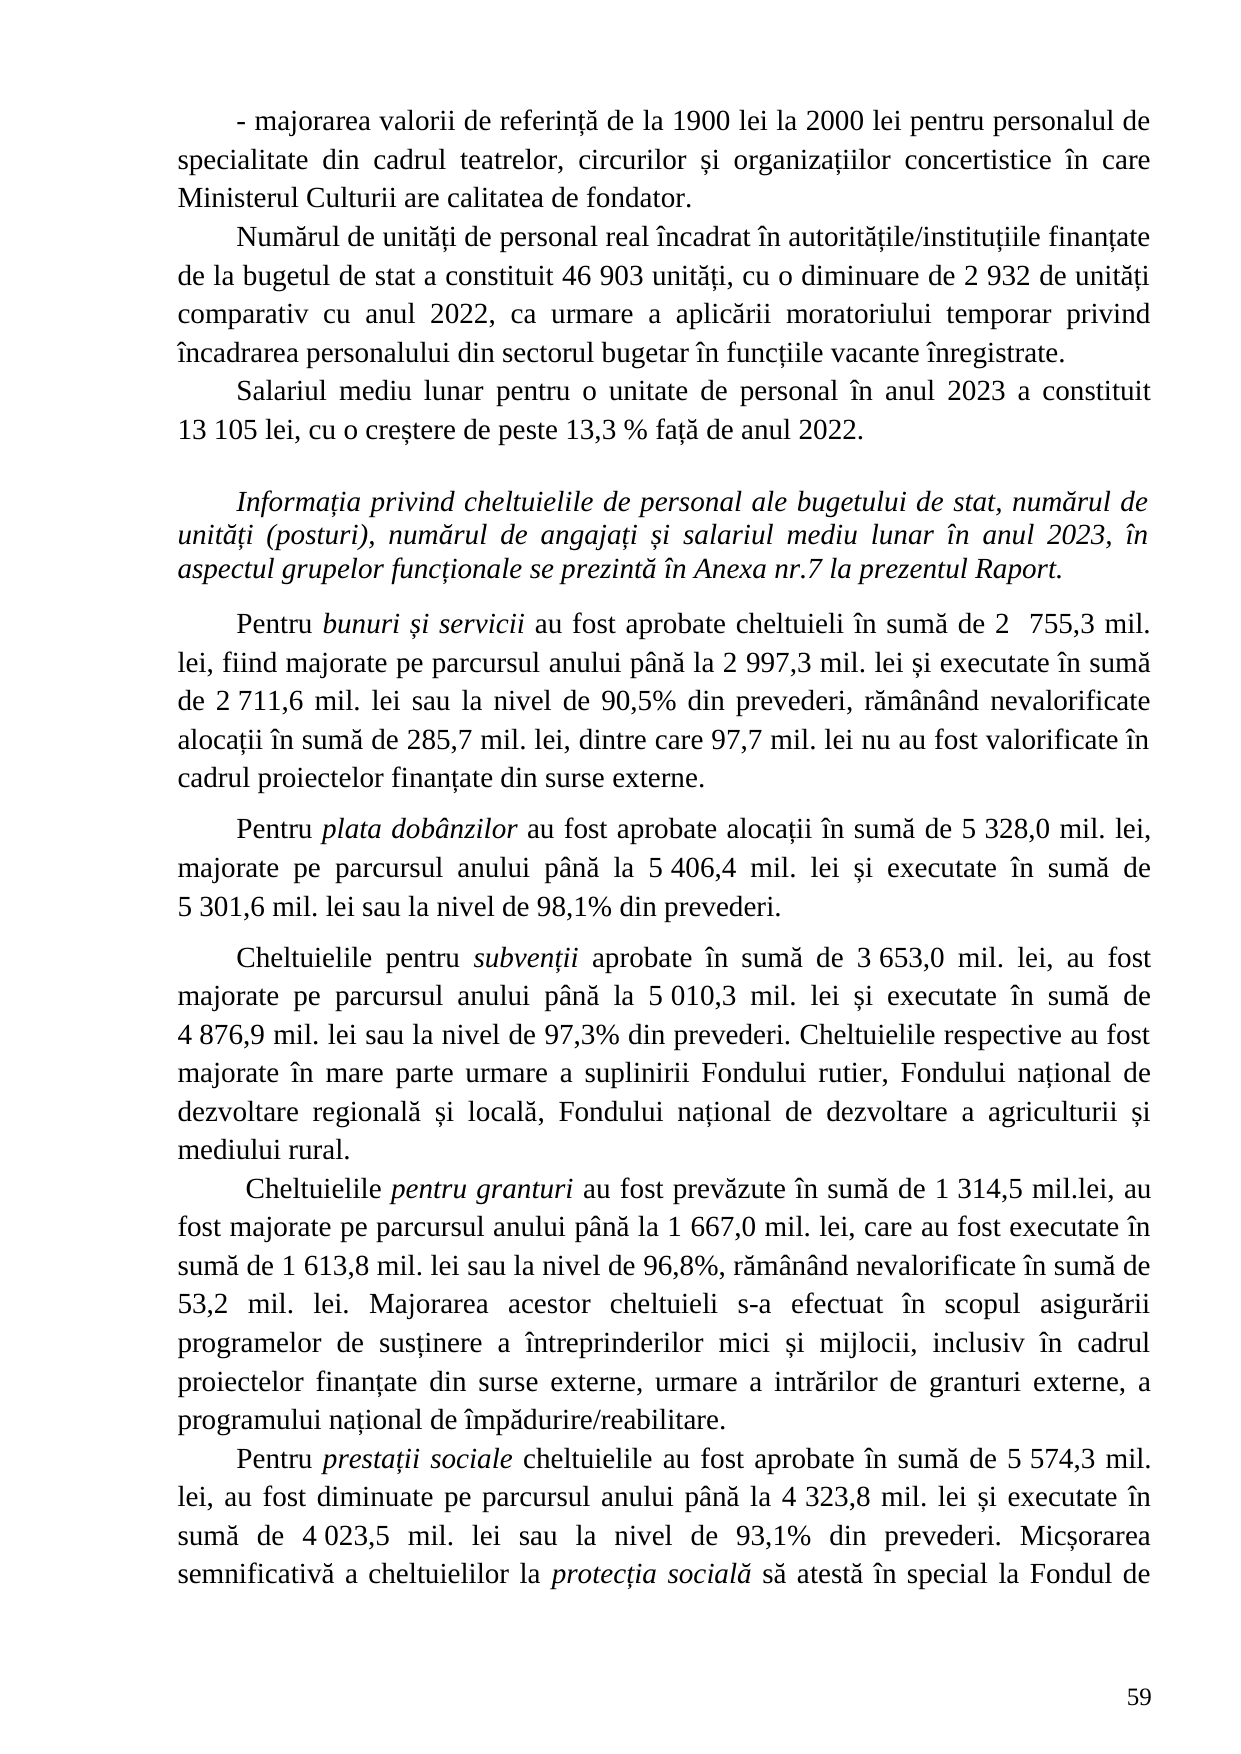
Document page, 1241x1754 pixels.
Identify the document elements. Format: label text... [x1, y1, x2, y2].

text Pentru plata dobânzilor au fost aprobate alocații în sumă de 5 328,0 mil. lei, majorate pe parcursul anului până la 5 406,4 mil. lei și executate în sumă de 5 301,6 mil. lei sau la nivel de 98,1% din prevederi. [177, 812, 1152, 922]
text Numărul de unități de personal real încadrat în autoritățile/instituțiile finanțate de la bugetul de stat a constituit 46 903 unități, cu o diminuare de 2 932 de unități comparativ cu anul 2022, ca urmare a aplicării moratoriului temporar privind încadrarea personalului din sectorul bugetar în funcțiile vacante înregistrate. [177, 219, 1152, 368]
text Cheltuielile pentru granturi au fost prevăzute în sumă de 1 314,5 mil.lei, au fost majorate pe parcursul anului până la 1 667,0 mil. lei, care au fost executate în sumă de 1 613,8 mil. lei sau la nivel de 96,8%, rămânând nevalorificate în sumă de 53,2 mil. lei. Majorarea acestor cheltuieli s-a efectuat în scopul asigurării programelor de susținere a întreprinderilor mici și mijlocii, inclusiv în cadrul proiectelor finanțate din surse externe, urmare a intrărilor de granturi externe, a programului național de împădurire/reabilitare. [177, 1171, 1152, 1436]
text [177, 1441, 1152, 1590]
text Informația privind cheltuielile de personal ale bugetului de stat, numărul de unități (posturi), numărul de angajați și salariul mediu lunar în anul 2023, în aspectul grupelor funcționale se prezintă în Anexa nr.7 la prezentul Raport. [177, 484, 1152, 584]
text - majorarea valorii de referință de la 1900 lei la 2000 lei pentru personalul de specialitate din cadrul teatrelor, circurilor și organizațiilor concertistice în care Ministerul Culturii are calitatea de fondator. [177, 103, 1152, 214]
text Pentru bunuri și servicii au fost aprobate cheltuieli în sumă de 2 755,3 mil. lei, fiind majorate pe parcursul anului până la 2 997,3 mil. lei și executate în sumă de 2 711,6 mil. lei sau la nivel de 90,5% din prevederi, rămânând nevalorificate alocații în sumă de 285,7 mil. lei, dintre care 97,7 mil. lei nu au fost valorificate în cadrul proiectelor finanțate din surse externe. [177, 606, 1152, 794]
text Cheltuielile pentru subvenții aprobate în sumă de 3 653,0 mil. lei, au fost majorate pe parcursul anului până la 5 010,3 mil. lei și executate în sumă de 4 876,9 mil. lei sau la nivel de 97,3% din prevederi. Cheltuielile respective au fost majorate în mare parte urmare a suplinirii Fondului rutier, Fondului național de dezvoltare regională și locală, Fondului național de dezvoltare a agriculturii și mediului rural. [177, 940, 1152, 1166]
text Salariul mediu lunar pentru o unitate de personal în anul 2023 a constituit 13 105 lei, cu o creștere de peste 13,3 % față de anul 2022. [177, 373, 1152, 445]
